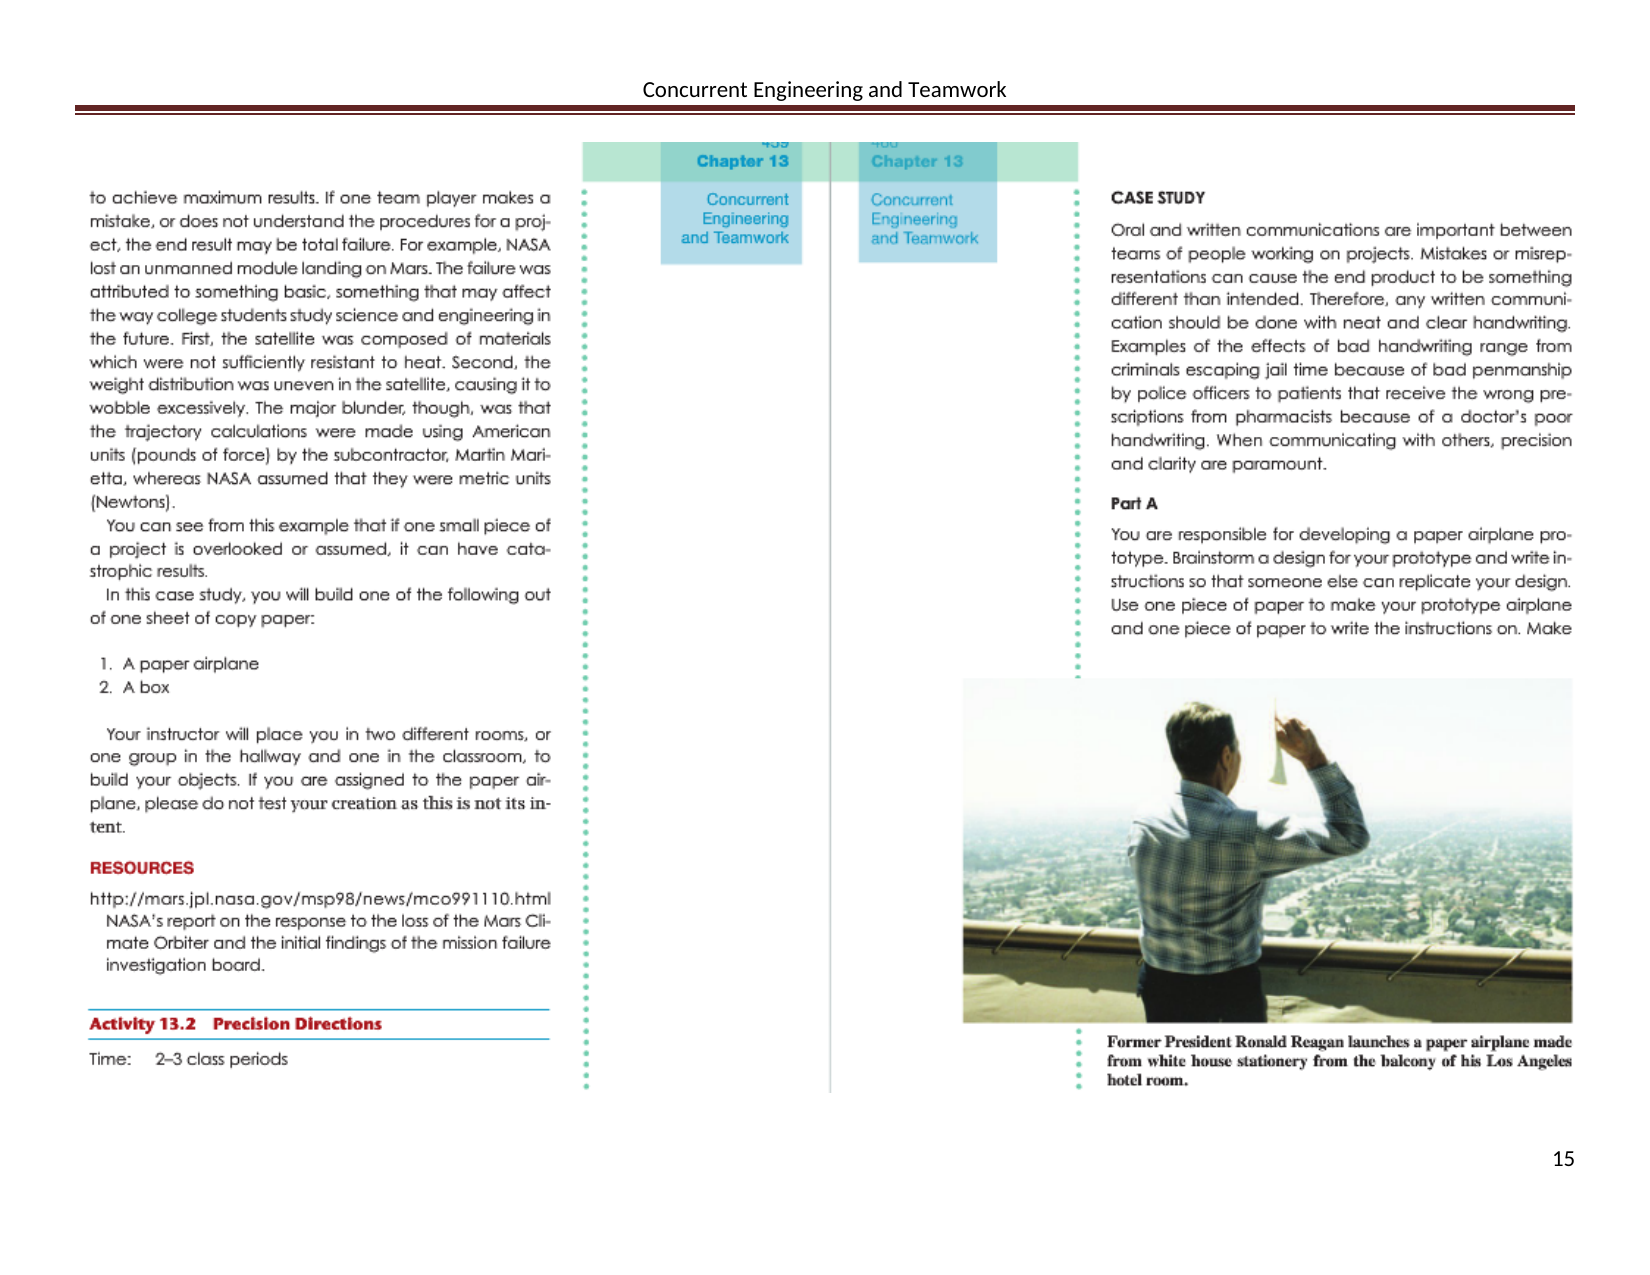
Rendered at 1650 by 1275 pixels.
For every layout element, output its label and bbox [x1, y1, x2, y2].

picture [75, 142, 1604, 1093]
